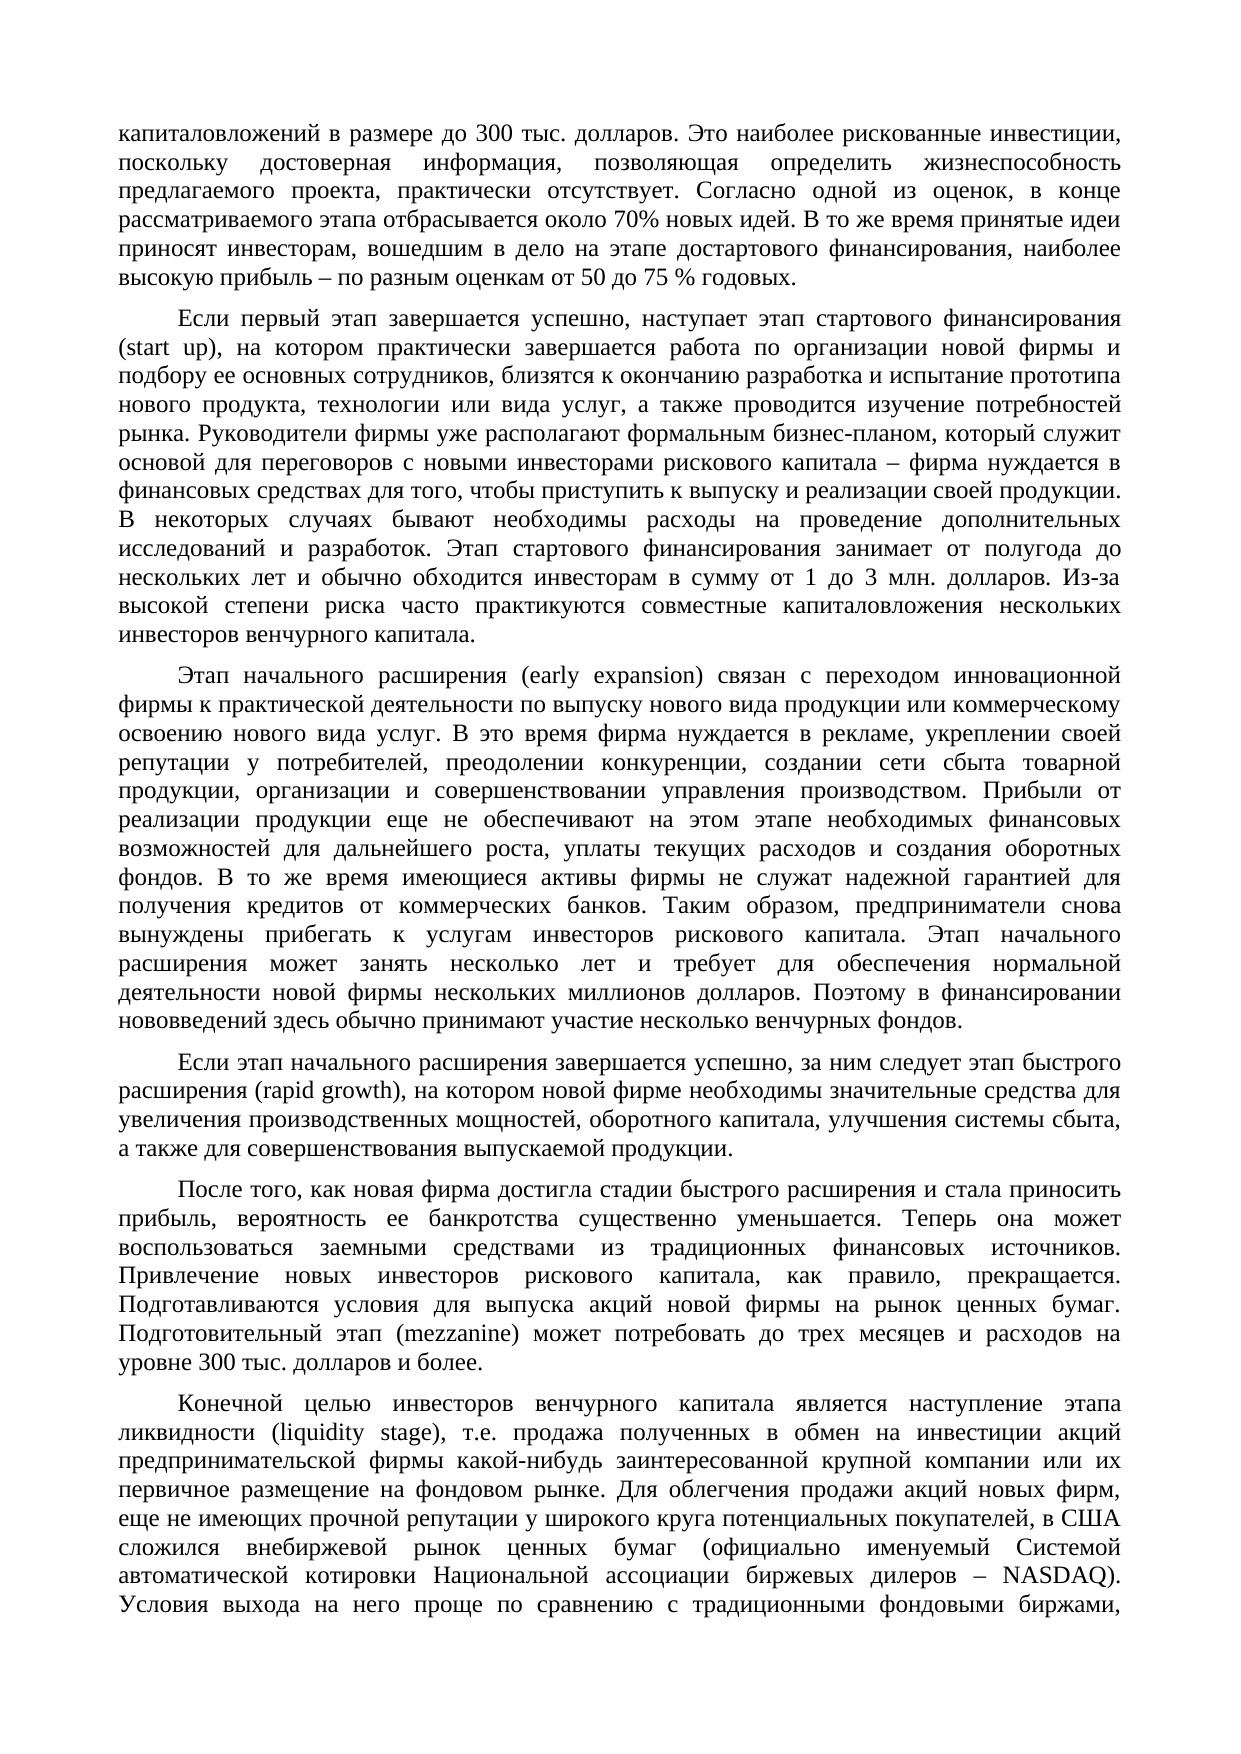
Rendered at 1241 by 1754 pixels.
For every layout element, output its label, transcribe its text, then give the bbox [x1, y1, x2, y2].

text Если первый этап завершается успешно, наступает этап стартового финансирования (start up), на котором практически завершается работа по организации новой фирмы и подбору ее основных сотрудников, близятся к окончанию разработка и испытание прототипа нового продукта, технологии или вида услуг, а также проводится изучение потребностей рынка. Руководители фирмы уже располагают формальным бизнес-планом, который служит основой для переговоров с новыми инвесторами рискового капитала – фирма нуждается в финансовых средствах для того, чтобы приступить к выпуску и реализации своей продукции. В некоторых случаях бывают необходимы расходы на проведение дополнительных исследований и разработок. Этап стартового финансирования занимает от полугода до нескольких лет и обычно обходится инвесторам в сумму от 1 до 3 млн. долларов. Из-за высокой степени риска часто практикуются совместные капиталовложения нескольких инвесторов венчурного капитала. [118, 303, 1122, 648]
text После того, как новая фирма достигла стадии быстрого расширения и стала приносить прибыль, вероятность ее банкротства существенно уменьшается. Теперь она может воспользоваться заемными средствами из традиционных финансовых источников. Привлечение новых инвесторов рискового капитала, как правило, прекращается. Подготавливаются условия для выпуска акций новой фирмы на рынок ценных бумаг. Подготовительный этап (mezzanine) может потребовать до трех месяцев и расходов на уровне 300 тыс. долларов и более. [118, 1174, 1122, 1376]
text Если этап начального расширения завершается успешно, за ним следует этап быстрого расширения (rapid growth), на котором новой фирме необходимы значительные средства для увеличения производственных мощностей, оборотного капитала, улучшения системы сбыта, а также для совершенствования выпускаемой продукции. [118, 1047, 1122, 1162]
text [118, 118, 1122, 291]
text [118, 1388, 1122, 1618]
text Этап начального расширения (early expansion) связан с переходом инновационной фирмы к практической деятельности по выпуску нового вида продукции или коммерческому освоению нового вида услуг. В это время фирма нуждается в рекламе, укреплении своей репутации у потребителей, преодолении конкуренции, создании сети сбыта товарной продукции, организации и совершенствовании управления производством. Прибыли от реализации продукции еще не обеспечивают на этом этапе необходимых финансовых возможностей для дальнейшего роста, уплаты текущих расходов и создания оборотных фондов. В то же время имеющиеся активы фирмы не служат надежной гарантией для получения кредитов от коммерческих банков. Таким образом, предприниматели снова вынуждены прибегать к услугам инвесторов рискового капитала. Этап начального расширения может занять несколько лет и требует для обеспечения нормальной деятельности новой фирмы нескольких миллионов долларов. Поэтому в финансировании нововведений здесь обычно принимают участие несколько венчурных фондов. [118, 661, 1122, 1034]
